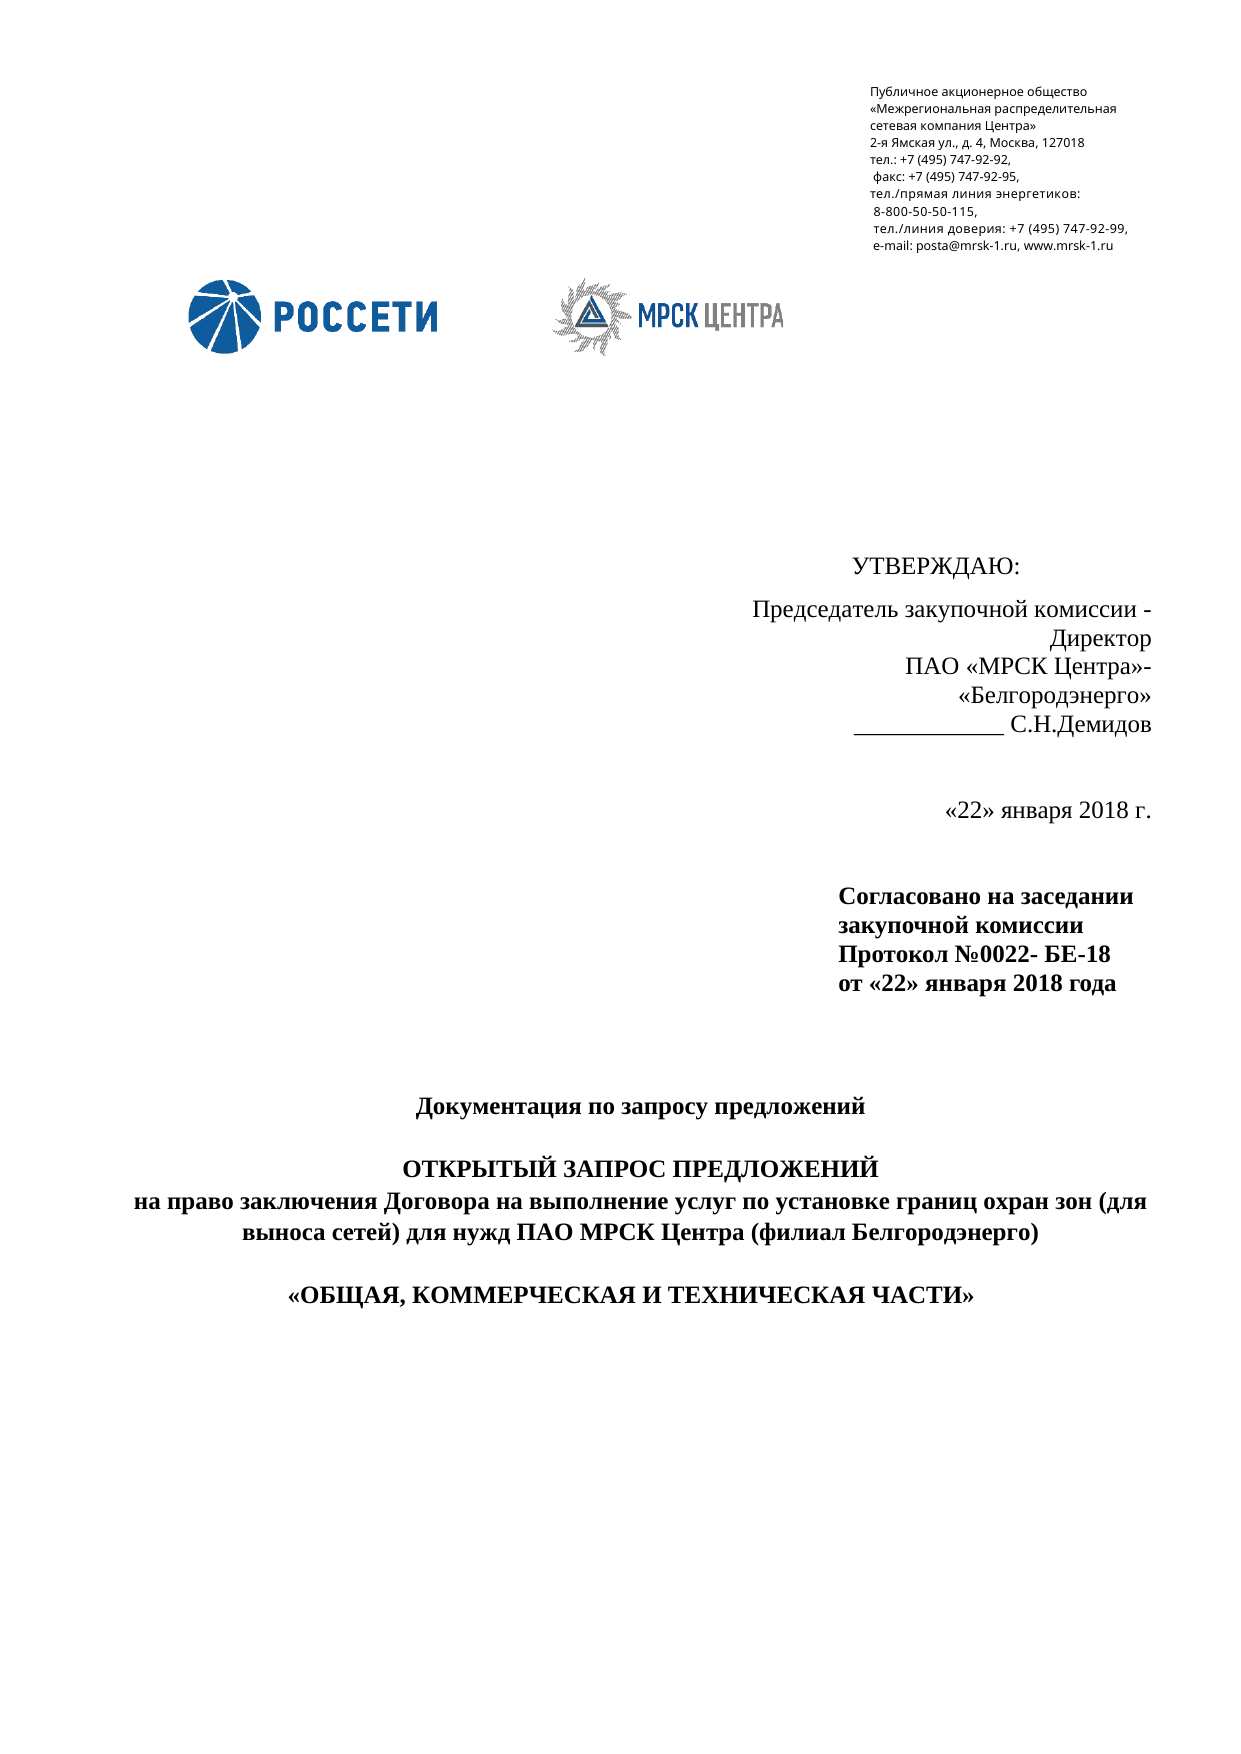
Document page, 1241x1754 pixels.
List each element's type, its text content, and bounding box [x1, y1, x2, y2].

text ПАО «МРСК Центра»- [129, 651, 1152, 680]
text «22» января 2018 г. [720, 795, 1152, 824]
text Документация по запросу предложений [129, 1091, 1152, 1120]
text Председатель закупочной комиссии - [129, 594, 1152, 623]
text Директор [129, 623, 1152, 651]
text Согласовано на заседании [838, 881, 1152, 910]
picture [188, 278, 784, 356]
text Протокол №0022- БЕ-18 [838, 939, 1152, 968]
text от «22» января 2018 года [838, 968, 1152, 996]
text ОТКРЫТЫЙ ЗАПРОС ПРЕДЛОЖЕНИЙ [129, 1154, 1152, 1183]
text на право заключения Договора на выполнение услуг по установке границ охран зон (для выноса сетей) для нужд ПАО МРСК Центра (филиал Белгородэнерго) [129, 1186, 1152, 1246]
text «ОБЩАЯ, КОММЕРЧЕСКАЯ и техническая ЧАСТИ» [73, 1280, 1183, 1309]
text «Белгородэнерго» [129, 680, 1152, 709]
text ____________ С.Н.Демидов [129, 709, 1152, 738]
text закупочной комиссии [838, 910, 1152, 939]
text УТВЕРЖДАЮ: [720, 551, 1152, 579]
